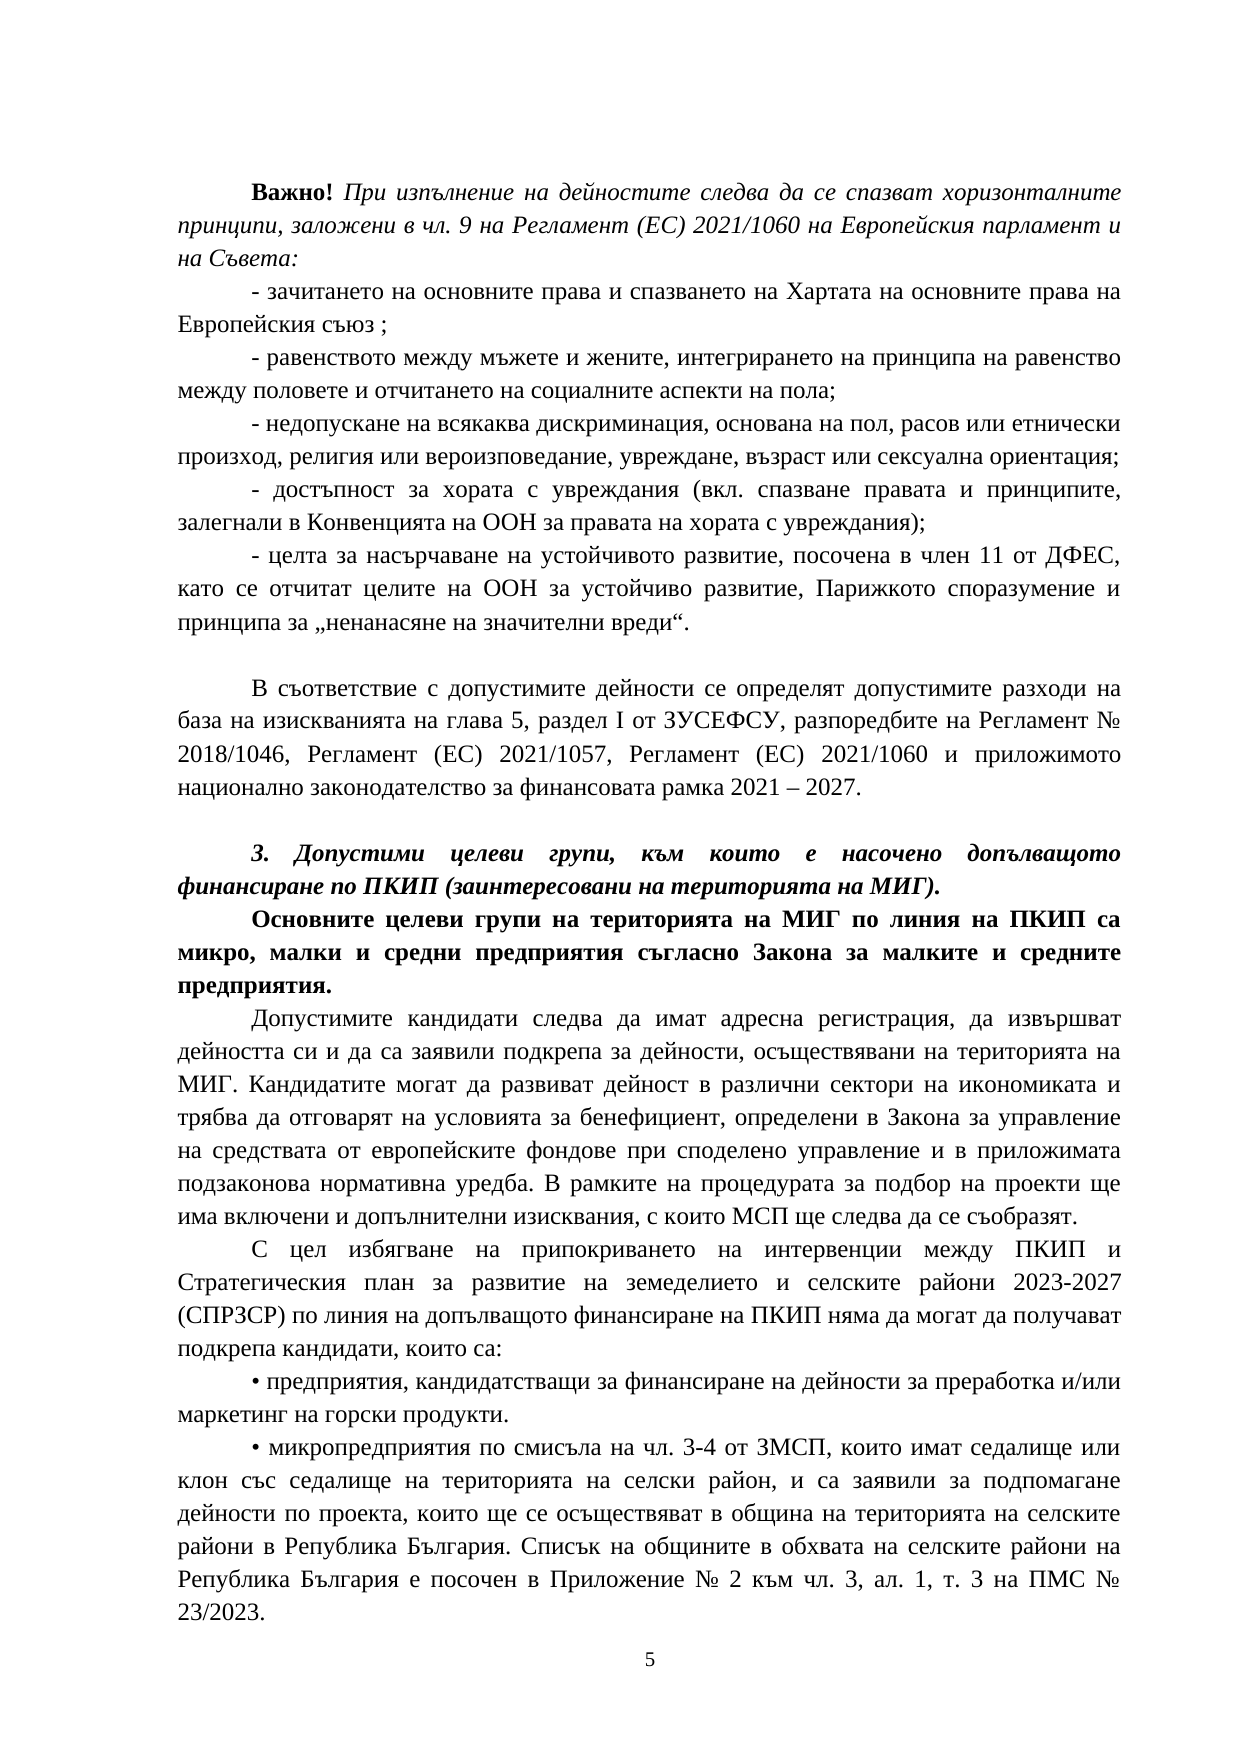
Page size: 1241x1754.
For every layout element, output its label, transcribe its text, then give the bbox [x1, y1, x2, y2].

text С цел избягване на припокриването на интервенции между ПКИП и Стратегическия план за развитие на земеделието и селските райони 2023-2027 (СПРЗСР) по линия на допълващото финансиране на ПКИП няма да могат да получават подкрепа кандидати, които са: [177, 1234, 1122, 1362]
text Допустимите кандидати следва да имат адресна регистрация, да извършват дейността си и да са заявили подкрепа за дейности, осъществявани на територията на МИГ. Кандидатите могат да развиват дейност в различни сектори на икономиката и трябва да отговарят на условията за бенефициент, определени в Закона за управление на средствата от европейските фондове при споделено управление и в приложимата подзаконова нормативна уредба. В рамките на процедурата за подбор на проекти ще има включени и допълнителни изисквания, с които МСП ще следва да се съобразят. [177, 1003, 1122, 1230]
text - зачитането на основните права и спазването на Хартата на основните права на Европейския съюз ; [177, 276, 1122, 338]
text • предприятия, кандидатстващи за финансиране на дейности за преработка и/или маркетинг на горски продукти. [177, 1366, 1122, 1428]
text В съответствие с допустимите дейности се определят допустимите разходи на база на изискванията на глава 5, раздел I от ЗУСЕФСУ, разпоредбите на Регламент № 2018/1046, Регламент (ЕС) 2021/1057, Регламент (ЕС) 2021/1060 и приложимото национално законодателство за финансовата рамка 2021 – 2027. [177, 673, 1122, 800]
text 3. Допустими целеви групи, към които е насочено допълващото финансиране по ПКИП (заинтересовани на територията на МИГ). [177, 838, 1122, 899]
text - целта за насърчаване на устойчивото развитие, посочена в член 11 от ДФЕС, като се отчитат целите на ООН за устойчиво развитие, Парижкото споразумение и принципа за „ненанасяне на значителни вреди“. [177, 541, 1122, 635]
text Основните целеви групи на територията на МИГ по линия на ПКИП са микро, малки и средни предприятия съгласно Закона за малките и средните предприятия. [177, 904, 1122, 998]
text - недопускане на всякаква дискриминация, основана на пол, расов или етнически произход, религия или вероизповедание, увреждане, възраст или сексуална ориентация; [177, 408, 1122, 470]
text Важно! При изпълнение на дейностите следва да се спазват хоризонталните принципи, заложени в чл. 9 на Регламент (ЕС) 2021/1060 на Европейския парламент и на Съвета: [177, 177, 1122, 272]
text • микропредприятия по смисъла на чл. 3-4 от ЗМСП, които имат седалище или клон със седалище на територията на селски район, и са заявили за подпомагане дейности по проекта, които ще се осъществяват в община на територията на селските райони в Република България. Списък на общините в обхвата на селските райони на Република България е посочен в Приложение № 2 към чл. 3, ал. 1, т. 3 на ПМС № 23/2023. [177, 1432, 1122, 1626]
text - равенството между мъжете и жените, интегрирането на принципа на равенство между половете и отчитането на социалните аспекти на пола; [177, 342, 1122, 404]
text - достъпност за хората с увреждания (вкл. спазване правата и принципите, залегнали в Конвенцията на ООН за правата на хората с увреждания); [177, 474, 1122, 536]
